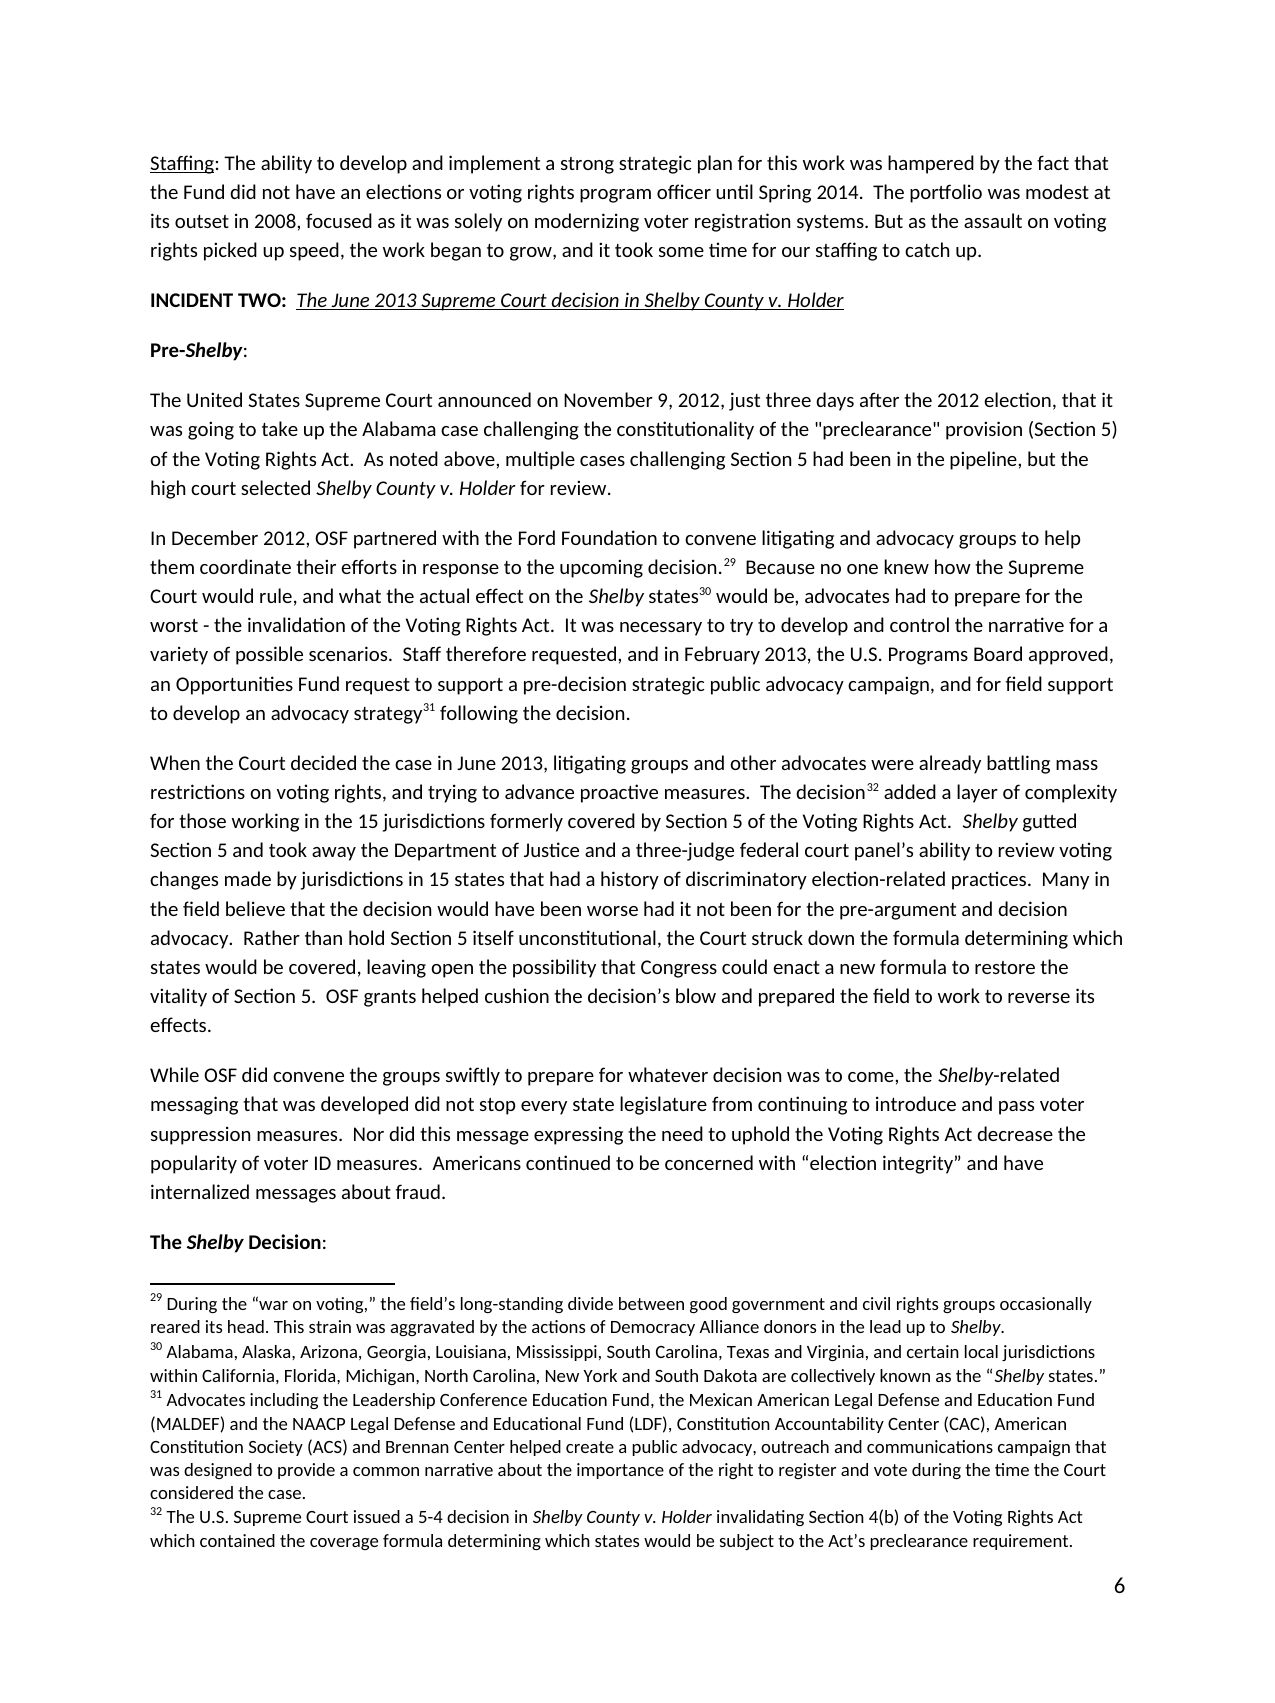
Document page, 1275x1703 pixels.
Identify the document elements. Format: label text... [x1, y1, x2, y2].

text Staffing: The ability to develop and implement a strong strategic plan for this work was hampered by the fact that the Fund did not have an elections or voting rights program officer until Spring 2014. The portfolio was modest at its outset in 2008, focused as it was solely on modernizing voter registration systems. But as the assault on voting rights picked up speed, the work began to grow, and it took some time for our staffing to catch up. [150, 150, 1125, 263]
text The Shelby Decision: [150, 1229, 1125, 1254]
text In December 2012, OSF partnered with the Ford Foundation to convene litigating and advocacy groups to help them coordinate their efforts in response to the upcoming decision. Because no one knew how the Supreme Court would rule, and what the actual effect on the Shelby states would be, advocates had to prepare for the worst - the invalidation of the Voting Rights Act. It was necessary to try to develop and control the narrative for a variety of possible scenarios. Staff therefore requested, and in February 2013, the U.S. Programs Board approved, an Opportunities Fund request to support a pre-decision strategic public advocacy campaign, and for field support to develop an advocacy strategy following the decision. [150, 525, 1125, 725]
text While OSF did convene the groups swiftly to prepare for whatever decision was to come, the Shelby-related messaging that was developed did not stop every state legislature from continuing to introduce and pass voter suppression measures. Nor did this message expressing the need to uphold the Voting Rights Act decrease the popularity of voter ID measures. Americans continued to be concerned with “election integrity” and have internalized messages about fraud. [150, 1062, 1125, 1204]
text INCIDENT TWO: The June 2013 Supreme Court decision in Shelby County v. Holder [150, 287, 1125, 313]
text Pre-Shelby: [150, 337, 1125, 363]
text When the Court decided the case in June 2013, litigating groups and other advocates were already battling mass restrictions on voting rights, and trying to advance proactive measures. The decision added a layer of complexity for those working in the 15 jurisdictions formerly covered by Section 5 of the Voting Rights Act. Shelby gutted Section 5 and took away the Department of Justice and a three-judge federal court panel’s ability to review voting changes made by jurisdictions in 15 states that had a history of discriminatory election-related practices. Many in the field believe that the decision would have been worse had it not been for the pre-argument and decision advocacy. Rather than hold Section 5 itself unconstitutional, the Court struck down the formula determining which states would be covered, leaving open the possibility that Congress could enact a new formula to restore the vitality of Section 5. OSF grants helped cushion the decision’s blow and prepared the field to work to reverse its effects. [150, 750, 1125, 1038]
text The United States Supreme Court announced on November 9, 2012, just three days after the 2012 election, that it was going to take up the Alabama case challenging the constitutionality of the "preclearance" provision (Section 5) of the Voting Rights Act. As noted above, multiple cases challenging Section 5 had been in the pipeline, but the high court selected Shelby County v. Holder for review. [150, 387, 1125, 500]
